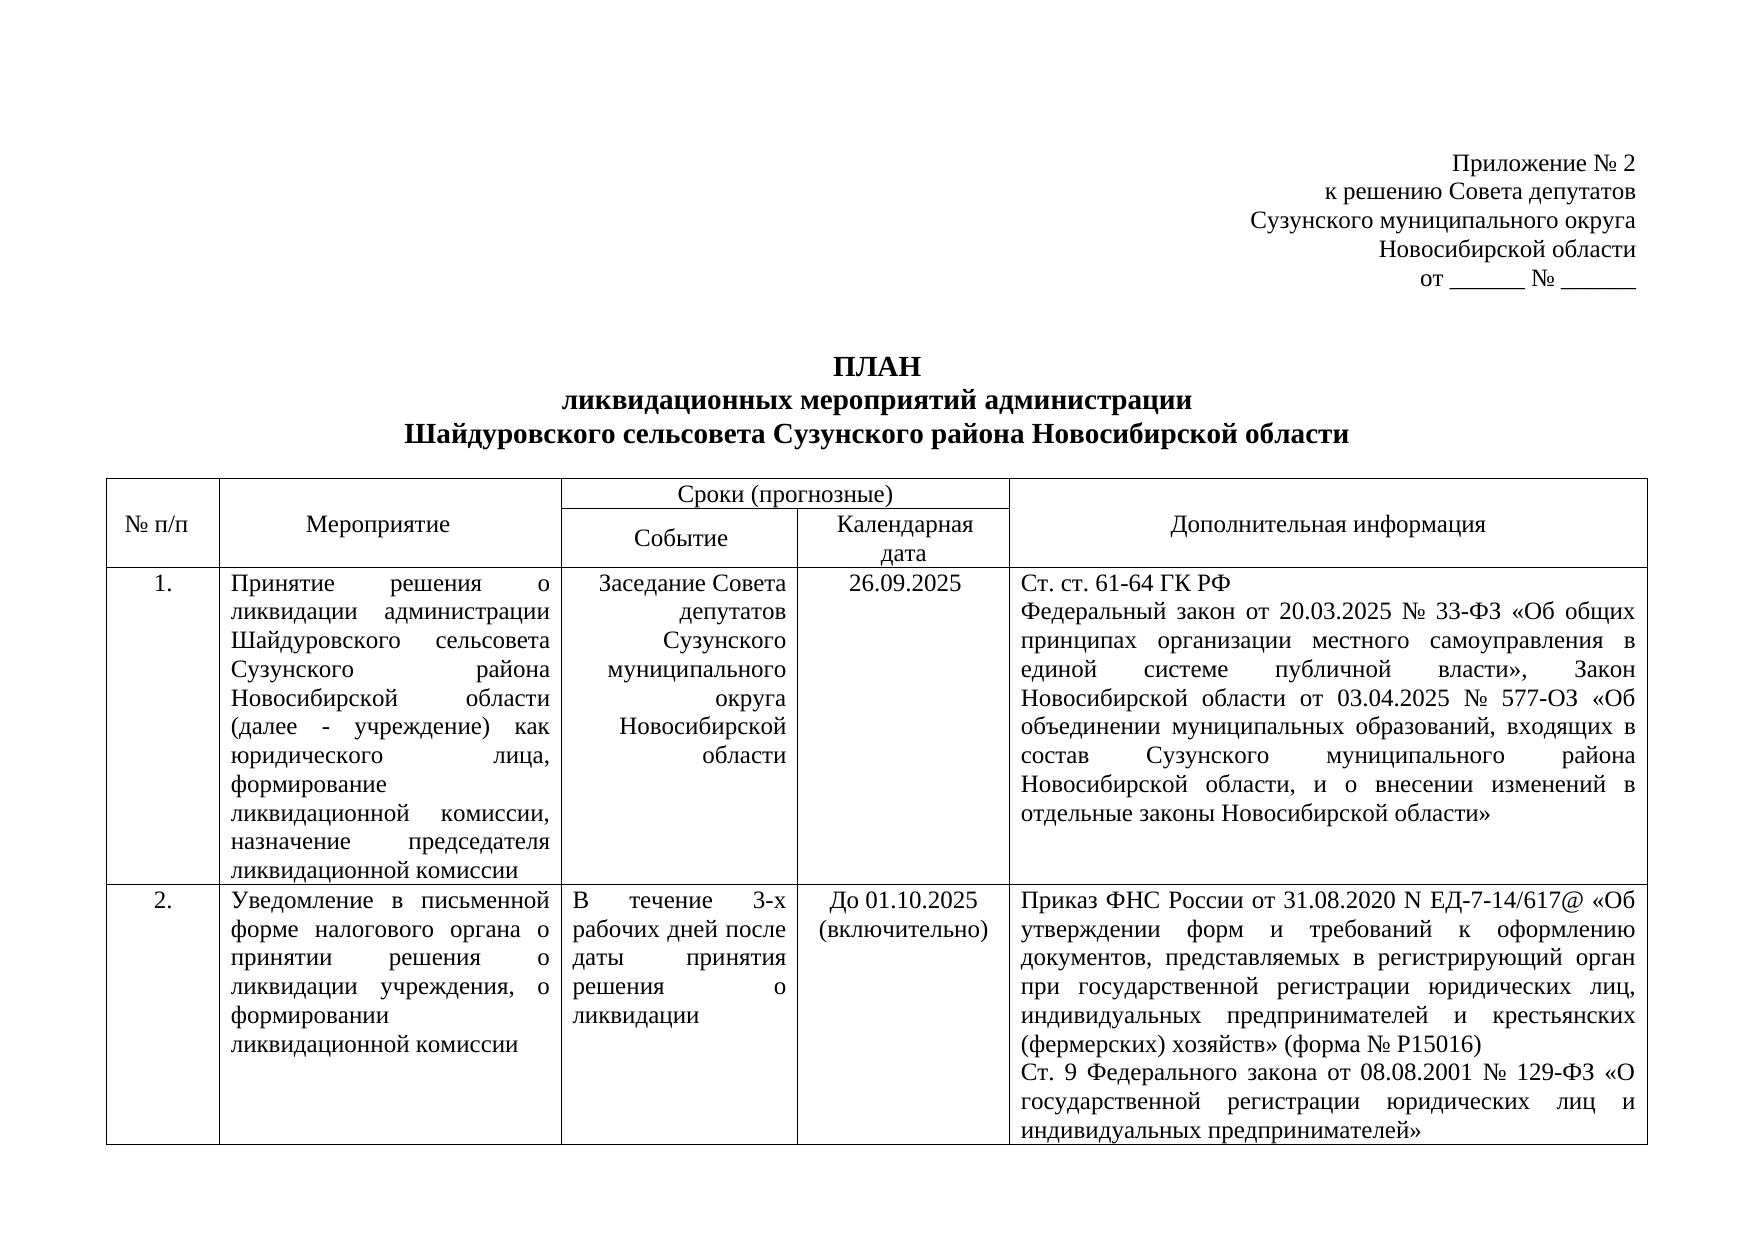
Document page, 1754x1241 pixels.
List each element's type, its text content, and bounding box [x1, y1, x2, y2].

table_cell Ст. ст. 61-64 ГК РФ Федеральный закон от 20.03.2025 № 33-ФЗ «Об общих принципах организации местного самоуправления в единой системе публичной власти», Закон Новосибирской области от 03.04.2025 № 577-ОЗ «Об объединении муниципальных образований, входящих в состав Сузунского муниципального района Новосибирской области, и о внесении изменений в отдельные законы Новосибирской области» [1010, 568, 1647, 884]
table_cell 26.09.2025 [798, 568, 1009, 884]
table_cell Заседание Совета депутатов Сузунского муниципального округа Новосибирской области [562, 568, 797, 884]
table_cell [798, 885, 1009, 1144]
text Сузунского муниципального округа [118, 205, 1636, 234]
table_cell 2. [107, 885, 219, 1144]
text к решению Совета депутатов [118, 176, 1636, 205]
text Приложение № 2 [118, 148, 1636, 176]
table_header Сроки (прогнозные) [562, 479, 1009, 508]
table_cell Событие [562, 509, 797, 567]
text Новосибирской области [118, 234, 1636, 263]
table_header Мероприятие [220, 479, 561, 567]
table_cell 1. [107, 568, 219, 884]
table_cell Принятие решения о ликвидации администрации Шайдуровского сельсовета Сузунского района Новосибирской области (далее - учреждение) как юридического лица, формирование ликвидационной комиссии, назначение председателя ликвидационной комиссии [220, 568, 561, 884]
table_header № п/п [107, 479, 219, 567]
text Шайдуровского сельсовета Сузунского района Новосибирской области [118, 416, 1636, 449]
table_cell Календарная дата [798, 509, 1009, 567]
text от ______ № ______ [118, 263, 1636, 291]
text ПЛАН [118, 349, 1636, 382]
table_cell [1010, 885, 1647, 1144]
text ликвидационных мероприятий администрации [118, 382, 1636, 416]
table_header Дополнительная информация [1010, 479, 1647, 567]
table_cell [220, 885, 561, 1144]
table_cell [562, 885, 797, 1144]
